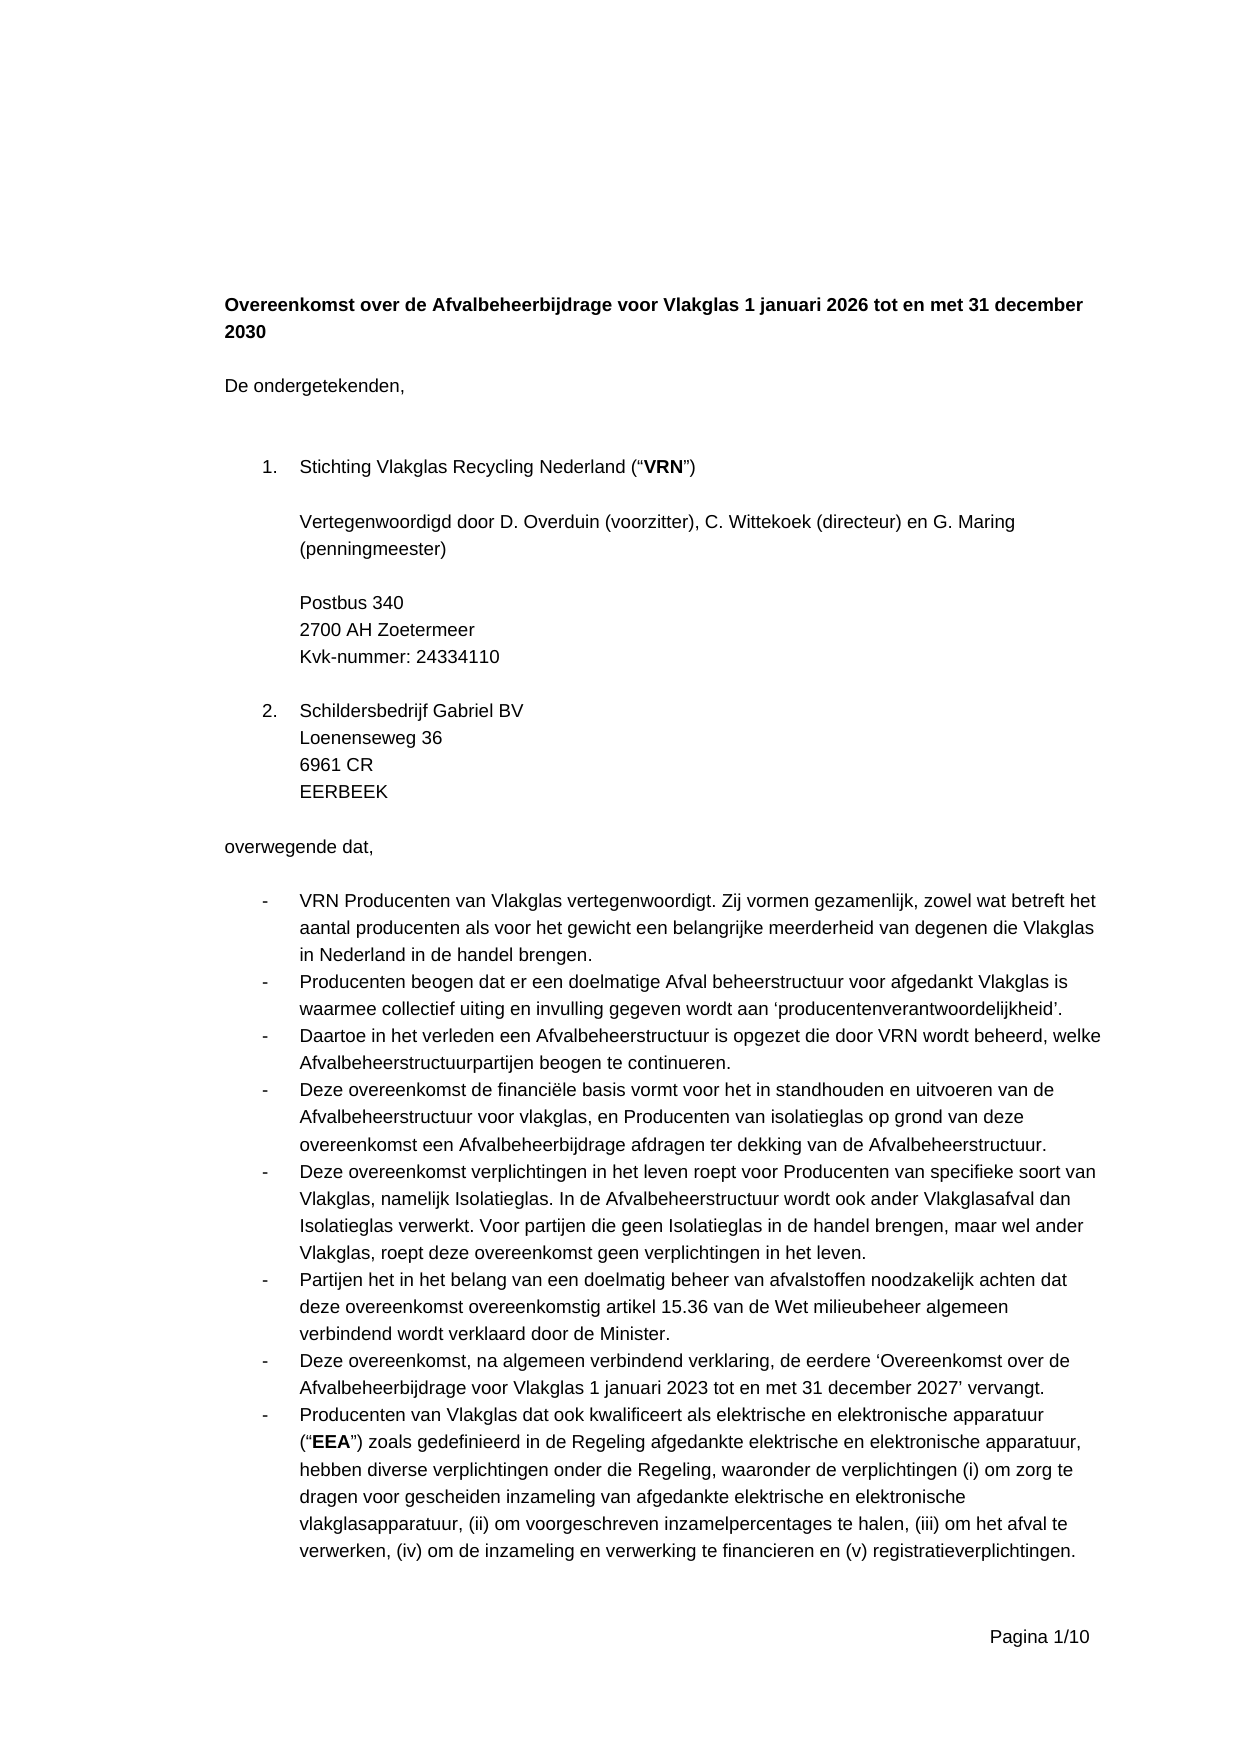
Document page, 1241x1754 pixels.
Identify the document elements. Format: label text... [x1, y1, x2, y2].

list VRN Producenten van Vlakglas vertegenwoordigt. Zij vormen gezamenlijk, zowel wat betreft het aantal producenten als voor het gewicht een belangrijke meerderheid van degenen die Vlakglas in Nederland in de handel brengen. [262, 884, 1103, 965]
text Overeenkomst over de Afvalbeheerbijdrage voor Vlakglas 1 januari 2026 tot en met 31 december 2030 [224, 288, 1103, 342]
list Deze overeenkomst de financiële basis vormt voor het in standhouden en uitvoeren van de Afvalbeheerstructuur voor vlakglas, en Producenten van isolatieglas op grond van deze overeenkomst een Afvalbeheerbijdrage afdragen ter dekking van de Afvalbeheerstructuur. [262, 1074, 1103, 1155]
text Vertegenwoordigd door D. Overduin (voorzitter), C. Wittekoek (directeur) en G. Maring (penningmeester) [299, 505, 1103, 559]
list Daartoe in het verleden een Afvalbeheerstructuur is opgezet die door VRN wordt beheerd, welke Afvalbeheerstructuurpartijen beogen te continueren. [262, 1019, 1103, 1074]
list Deze overeenkomst verplichtingen in het leven roept voor Producenten van specifieke soort van Vlakglas, namelijk Isolatieglas. In de Afvalbeheerstructuur wordt ook ander Vlakglasafval dan Isolatieglas verwerkt. Voor partijen die geen Isolatieglas in de handel brengen, maar wel ander Vlakglas, roept deze overeenkomst geen verplichtingen in het leven. [262, 1155, 1103, 1263]
text Kvk-nummer: 24334110 [299, 640, 1103, 667]
list Deze overeenkomst, na algemeen verbindend verklaring, de eerdere ‘Overeenkomst over de Afvalbeheerbijdrage voor Vlakglas 1 januari 2023 tot en met 31 december 2027’ vervangt. [262, 1344, 1103, 1399]
text Postbus 340 [299, 586, 1103, 613]
list Loenenseweg 36 6961 CR EERBEEK [299, 722, 1103, 803]
list Schildersbedrijf Gabriel BV [262, 694, 1103, 722]
list Stichting Vlakglas Recycling Nederland (“VRN”) [262, 451, 1103, 478]
text 2700 AH Zoetermeer [299, 613, 1103, 640]
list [262, 1399, 1103, 1561]
text De ondergetekenden, [224, 369, 1103, 397]
list Partijen het in het belang van een doelmatig beheer van afvalstoffen noodzakelijk achten dat deze overeenkomst overeenkomstig artikel 15.36 van de Wet milieubeheer algemeen verbindend wordt verklaard door de Minister. [262, 1263, 1103, 1344]
text overwegende dat, [224, 830, 1103, 857]
list Producenten beogen dat er een doelmatige Afval beheerstructuur voor afgedankt Vlakglas is waarmee collectief uiting en invulling gegeven wordt aan ‘producentenverantwoordelijkheid’. [262, 965, 1103, 1019]
